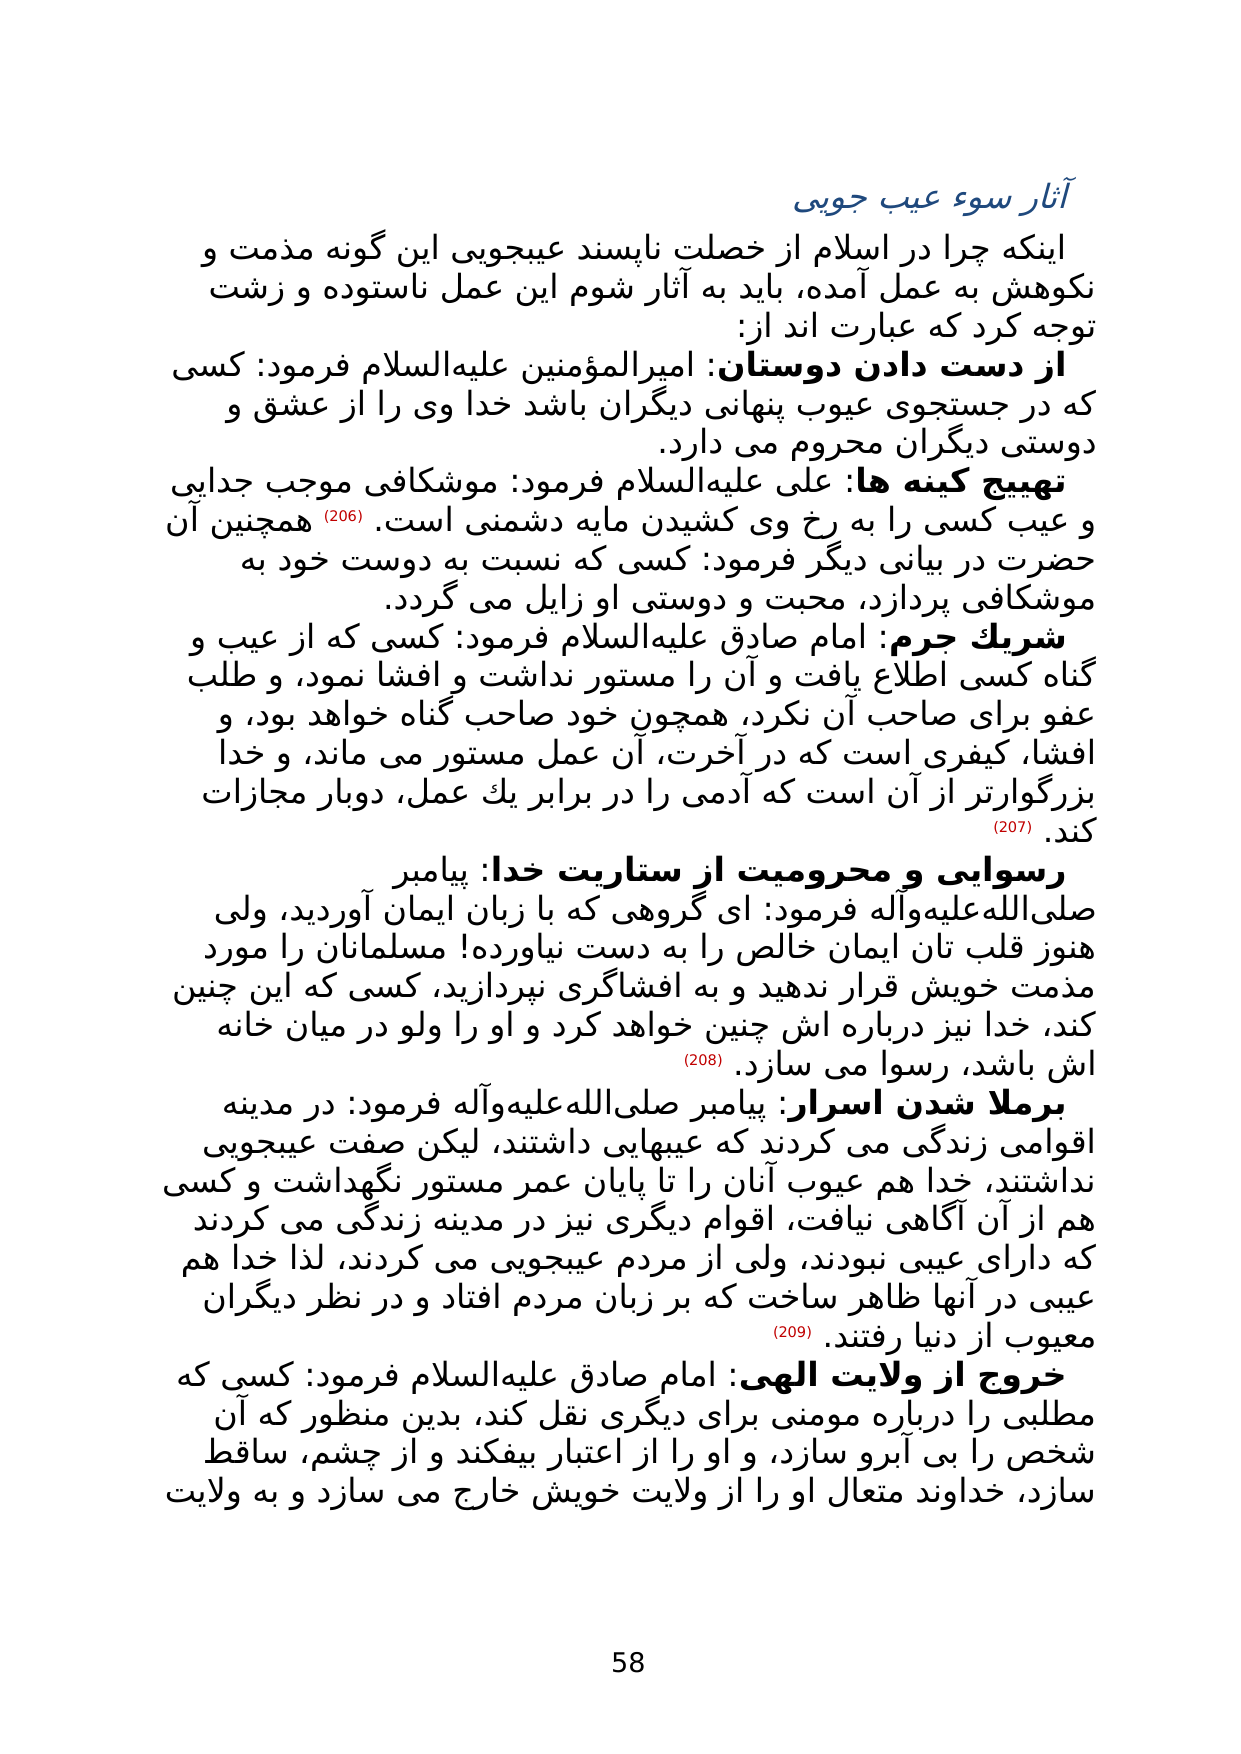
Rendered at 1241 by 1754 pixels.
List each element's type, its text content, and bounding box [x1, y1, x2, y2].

text تهییج كینه ها: على عليه‌السلام فرمود: موشكافى موجب جدایى و عیب كسى را به رخ وى كشیدن مایه دشمنى است. (206) همچنین آن حضرت در بیانى دیگر فرمود: كسى كه نسبت به دوست خود به موشكافى پردازد، محبت و دوستى او زایل مى گردد. [159, 462, 1097, 617]
subtitle آثار سوء عیب جویى [159, 177, 1097, 216]
text رسوایى و محرومیت از ستاریت خدا: پیامبر صلى‌الله‌عليه‌وآله فرمود: اى گروهى كه با زبان ایمان آوردید، ولى هنوز قلب تان ایمان خالص را به دست نیاورده! مسلمانان را مورد مذمت خویش قرار ندهید و به افشاگرى نپردازید، كسى كه این چنین كند، خدا نیز درباره اش چنین خواهد كرد و او را ولو در میان خانه اش باشد، رسوا مى سازد. (208) [159, 850, 1097, 1083]
text برملا شدن اسرار: پیامبر صلى‌الله‌عليه‌وآله فرمود: در مدینه اقوامى زندگى مى كردند كه عیبهایى داشتند، لیكن صفت عیبجویى نداشتند، خدا هم عیوب آنان را تا پایان عمر مستور نگهداشت و كسى هم از آن آگاهى نیافت، اقوام دیگرى نیز در مدینه زندگى مى كردند كه داراى عیبى نبودند، ولى از مردم عیبجویى مى كردند، لذا خدا هم عیبى در آنها ظاهر ساخت كه بر زبان مردم افتاد و در نظر دیگران معیوب از دنیا رفتند. (209) [159, 1083, 1097, 1355]
text از دست دادن دوستان: امیرالمؤمنین عليه‌السلام فرمود: كسى كه در جستجوى عیوب پنهانى دیگران باشد خدا وى را از عشق و دوستى دیگران محروم مى دارد. [159, 345, 1097, 462]
text اینكه چرا در اسلام از خصلت ناپسند عیبجویى این گونه مذمت و نكوهش به عمل آمده، باید به آثار شوم این عمل ناستوده و زشت توجه كرد كه عبارت اند از: [159, 228, 1097, 345]
text شریك جرم: امام صادق عليه‌السلام فرمود: كسى كه از عیب و گناه كسى اطلاع یافت و آن را مستور نداشت و افشا نمود، و طلب عفو براى صاحب آن نكرد، همچون خود صاحب گناه خواهد بود، و افشا، كیفرى است كه در آخرت، آن عمل مستور مى ماند، و خدا بزرگوارتر از آن است كه آدمى را در برابر یك عمل، دوبار مجازات كند. (207) [159, 617, 1097, 850]
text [159, 1355, 1097, 1511]
